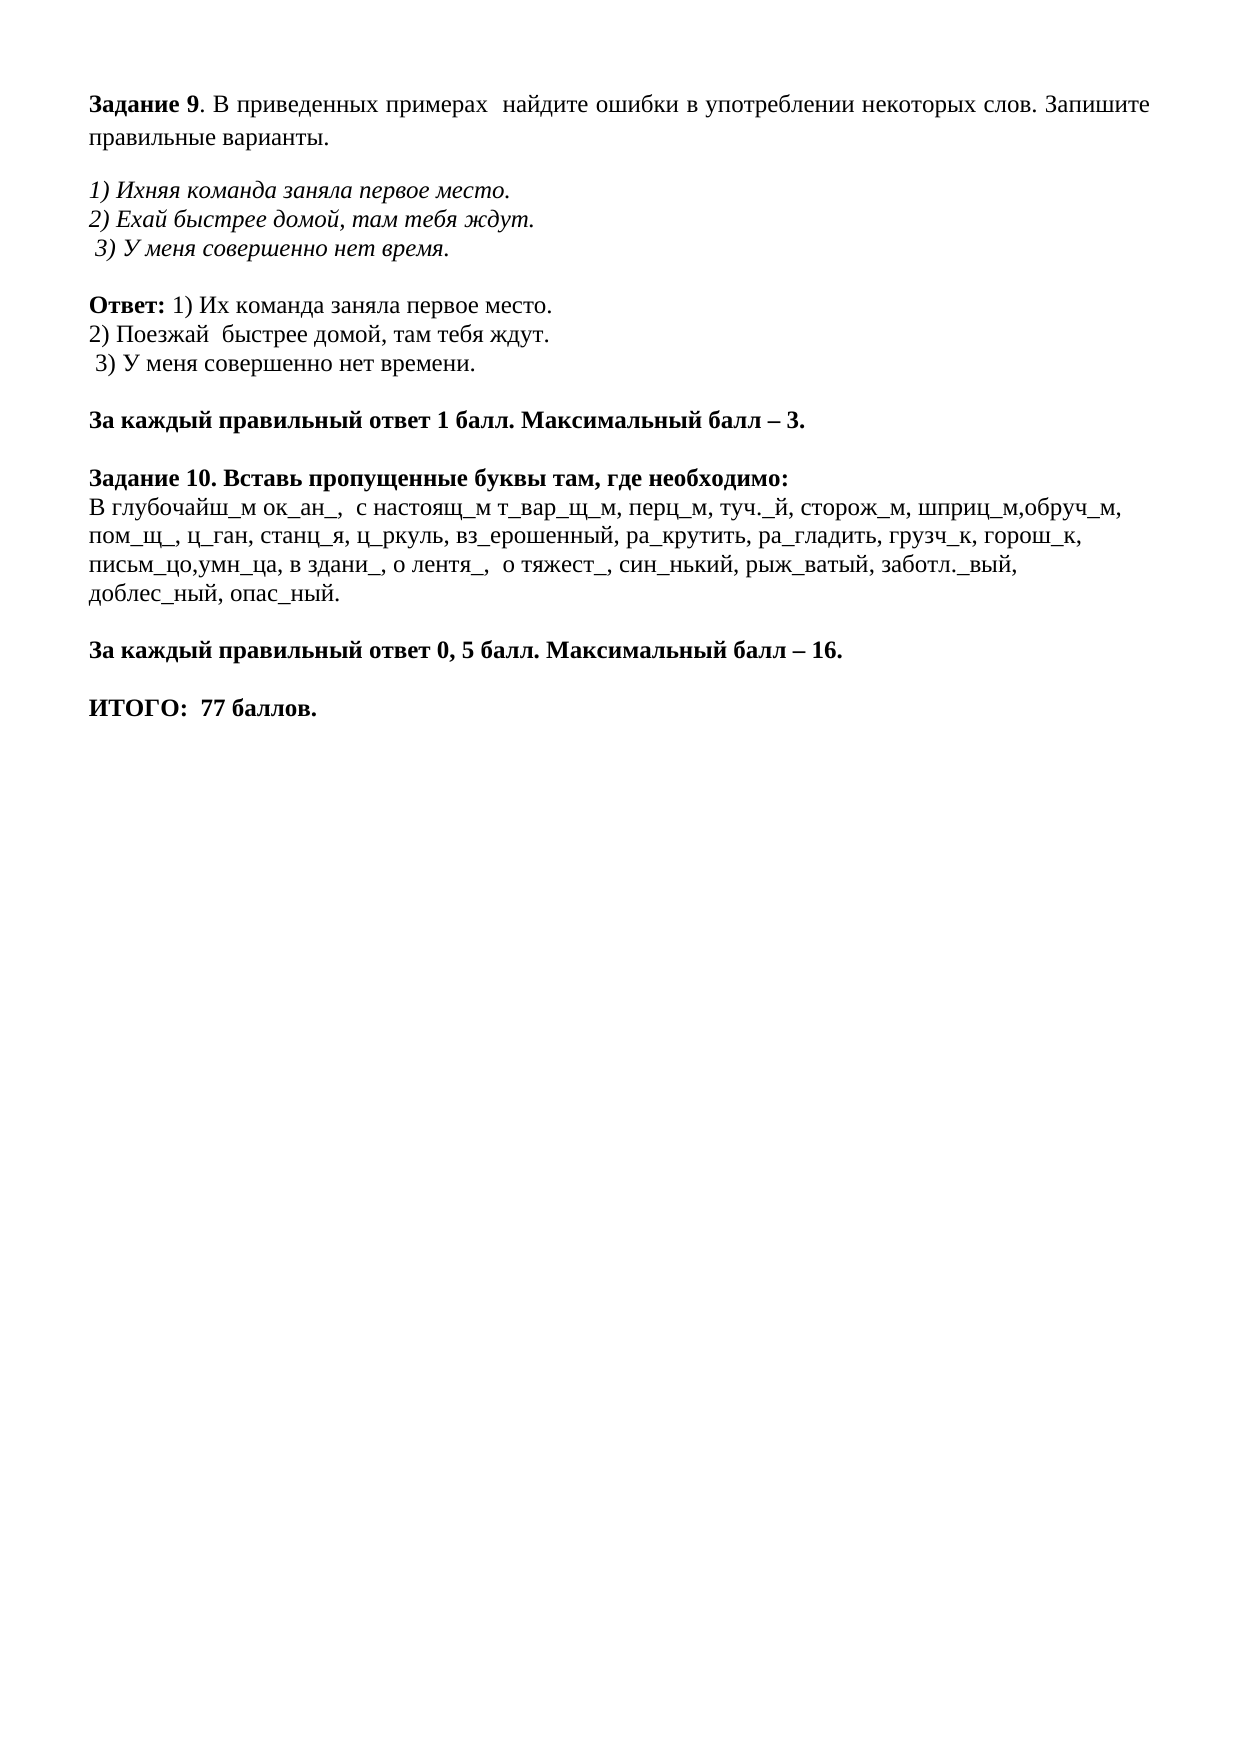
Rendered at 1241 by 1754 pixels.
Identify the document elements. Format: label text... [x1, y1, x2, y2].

text 1) Ихняя команда заняла первое место. [89, 176, 1152, 204]
text За каждый правильный ответ 0, 5 балл. Максимальный балл – 16. [89, 636, 1152, 664]
text Задание 9. В приведенных примерах найдите ошибки в употреблении некоторых слов. Запишите правильные варианты. [89, 89, 1152, 150]
text 3) У меня совершенно нет время. [89, 233, 1152, 262]
text 2) Ехай быстрее домой, там тебя ждут. [89, 204, 1152, 233]
text В глубочайш_м ок_ан_, с настоящ_м т_вар_щ_м, перц_м, туч._й, сторож_м, шприц_м,обруч_м, пом_щ_, ц_ган, станц_я, ц_ркуль, вз_ерошенный, ра_крутить, ра_гладить, грузч_к, горош_к, письм_цо,умн_ца, в здани_, о лентя_, о тяжест_, син_нький, рыж_ватый, заботл._вый, доблес_ный, опас_ный. [89, 492, 1152, 607]
text 3) У меня совершенно нет времени. [89, 348, 1152, 377]
text ИТОГО: 77 баллов. [89, 693, 1152, 722]
text За каждый правильный ответ 1 балл. Максимальный балл – 3. [89, 406, 1152, 434]
text Задание 10. Вставь пропущенные буквы там, где необходимо: [89, 463, 1152, 492]
text 2) Поезжай быстрее домой, там тебя ждут. [89, 319, 1152, 348]
text Ответ: 1) Их команда заняла первое место. [89, 291, 1152, 319]
